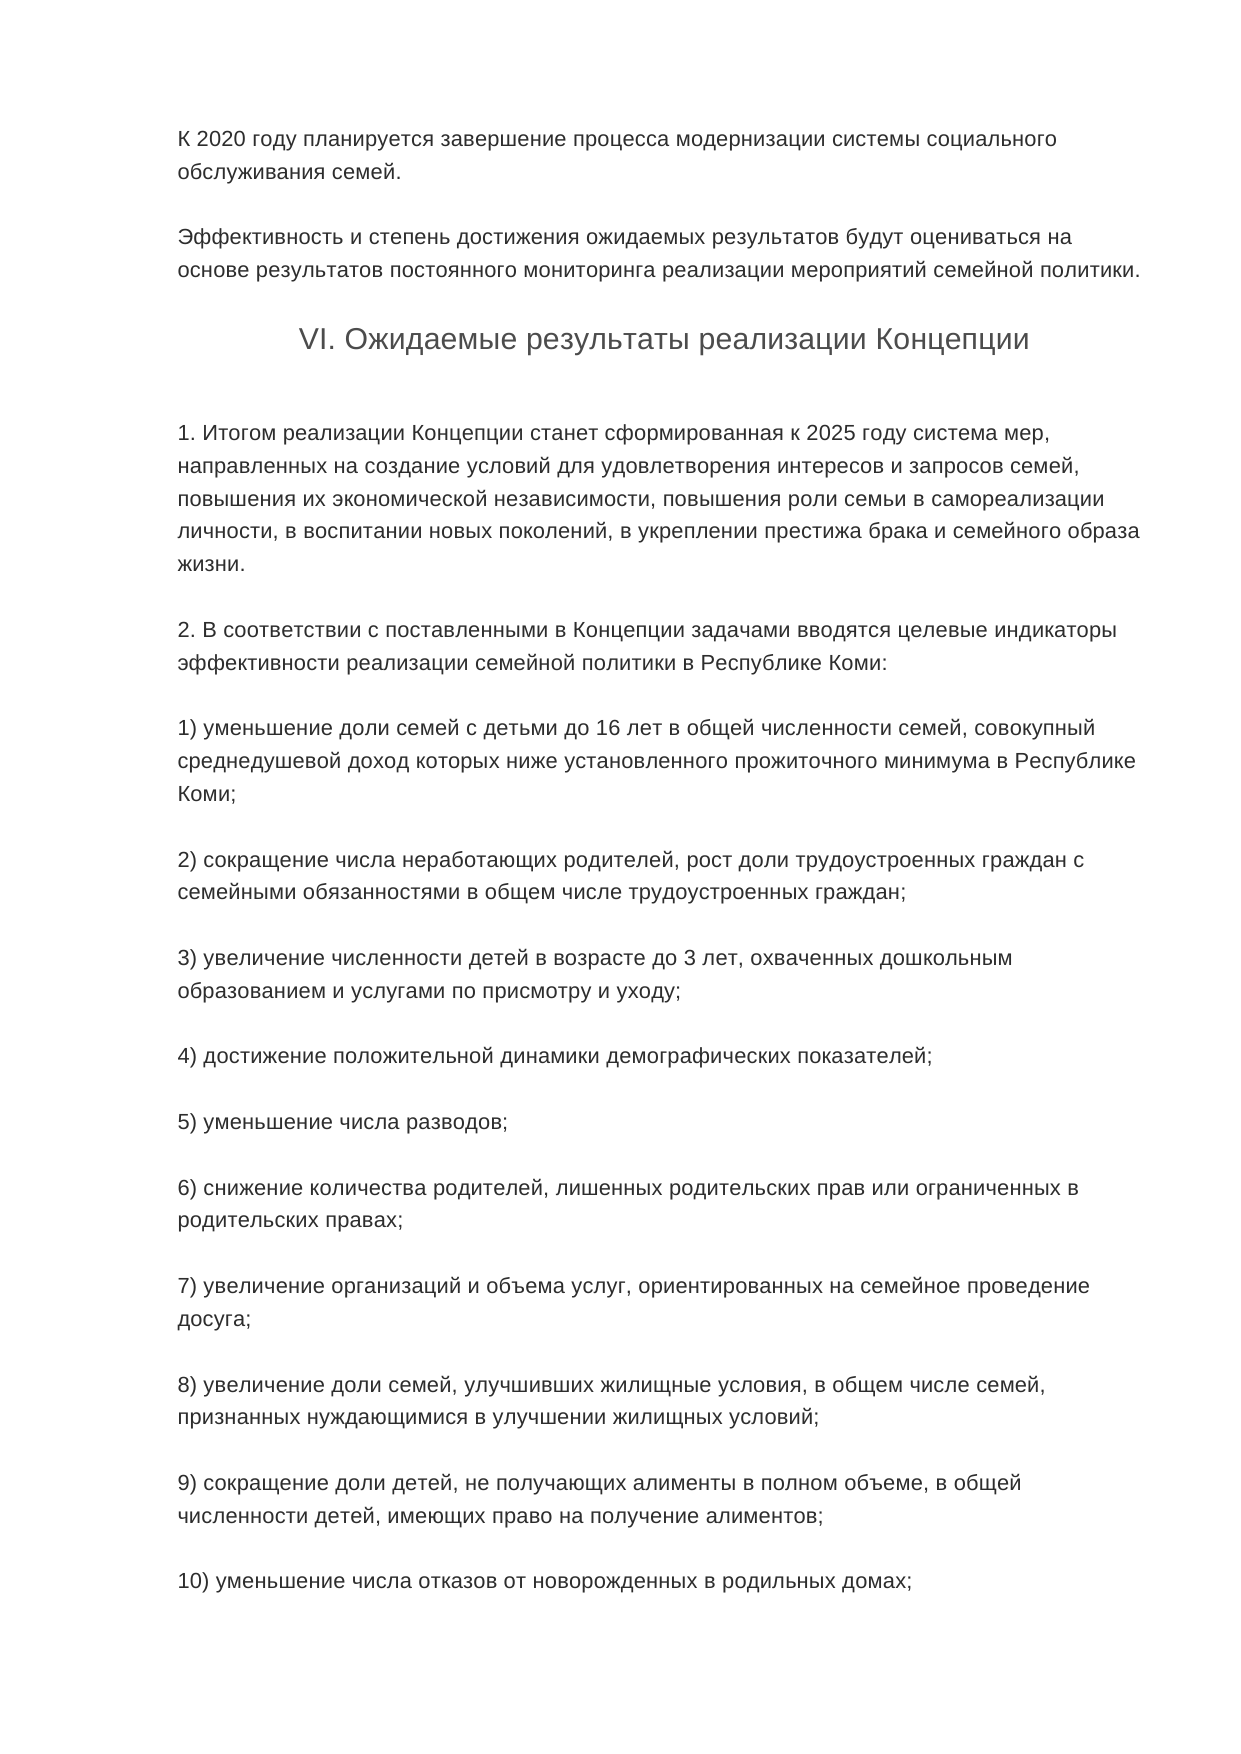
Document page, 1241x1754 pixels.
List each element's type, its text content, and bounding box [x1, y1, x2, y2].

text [177, 118, 1152, 282]
text VI. Ожидаемые результаты реализации Концепции [177, 321, 1152, 356]
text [177, 379, 1152, 1626]
